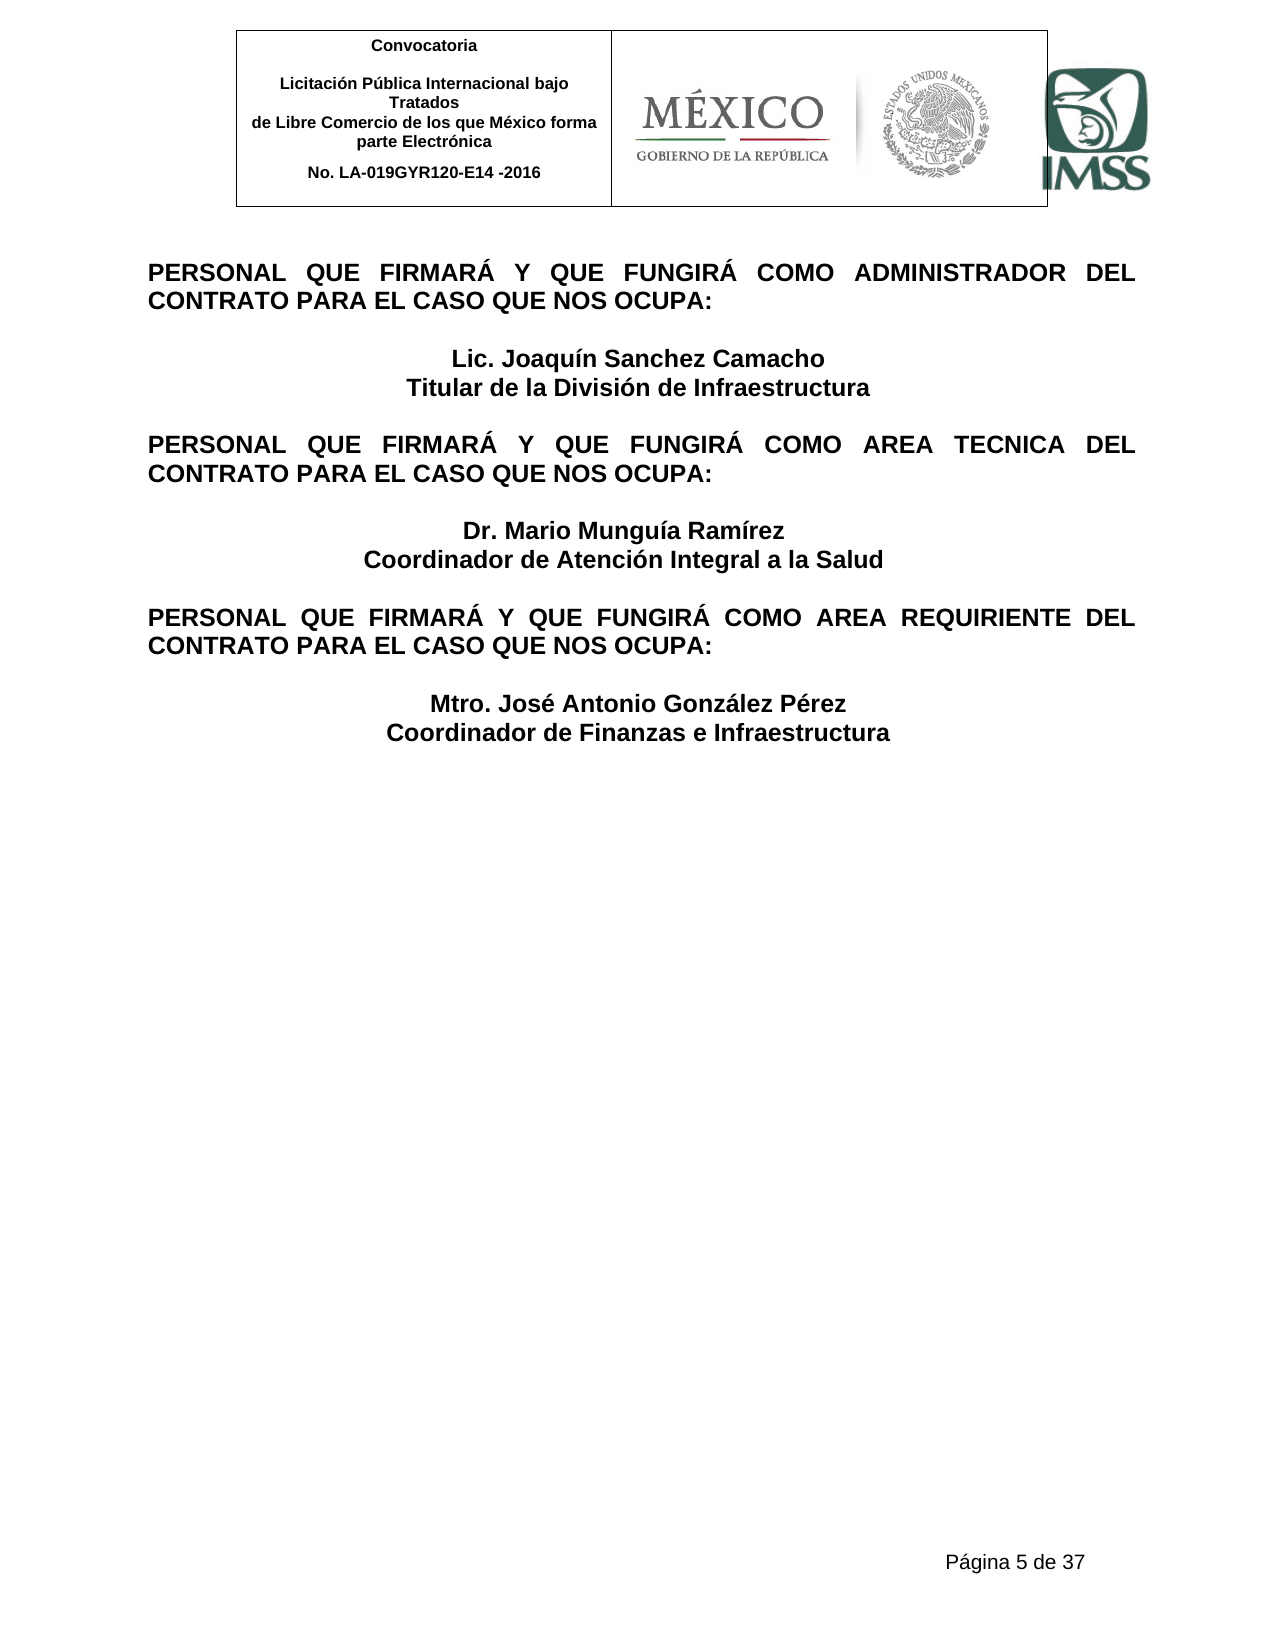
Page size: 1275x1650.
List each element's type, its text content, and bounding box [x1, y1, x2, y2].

text PERSONAL QUE FIRMARÁ Y QUE FUNGIRÁ COMO AREA TECNICA DEL CONTRATO PARA EL CASO QUE NOS OCUPA: [148, 430, 1137, 488]
text Titular de la División de Infraestructura [148, 373, 1129, 401]
text PERSONAL QUE FIRMARÁ Y QUE FUNGIRÁ COMO ADMINISTRADOR DEL CONTRATO PARA EL CASO QUE NOS OCUPA: [148, 258, 1137, 315]
picture [1037, 58, 1047, 197]
picture [633, 57, 993, 189]
text Coordinador de Atención Integral a la Salud [140, 545, 1107, 574]
picture [1048, 58, 1152, 197]
text Coordinador de Finanzas e Infraestructura [148, 718, 1129, 746]
text Lic. Joaquín Sanchez Camacho [148, 344, 1129, 373]
text Mtro. José Antonio González Pérez [148, 689, 1129, 718]
text Dr. Mario Munguía Ramírez [140, 516, 1107, 545]
text PERSONAL QUE FIRMARÁ Y QUE FUNGIRÁ COMO AREA REQUIRIENTE DEL CONTRATO PARA EL CASO QUE NOS OCUPA: [148, 603, 1137, 660]
